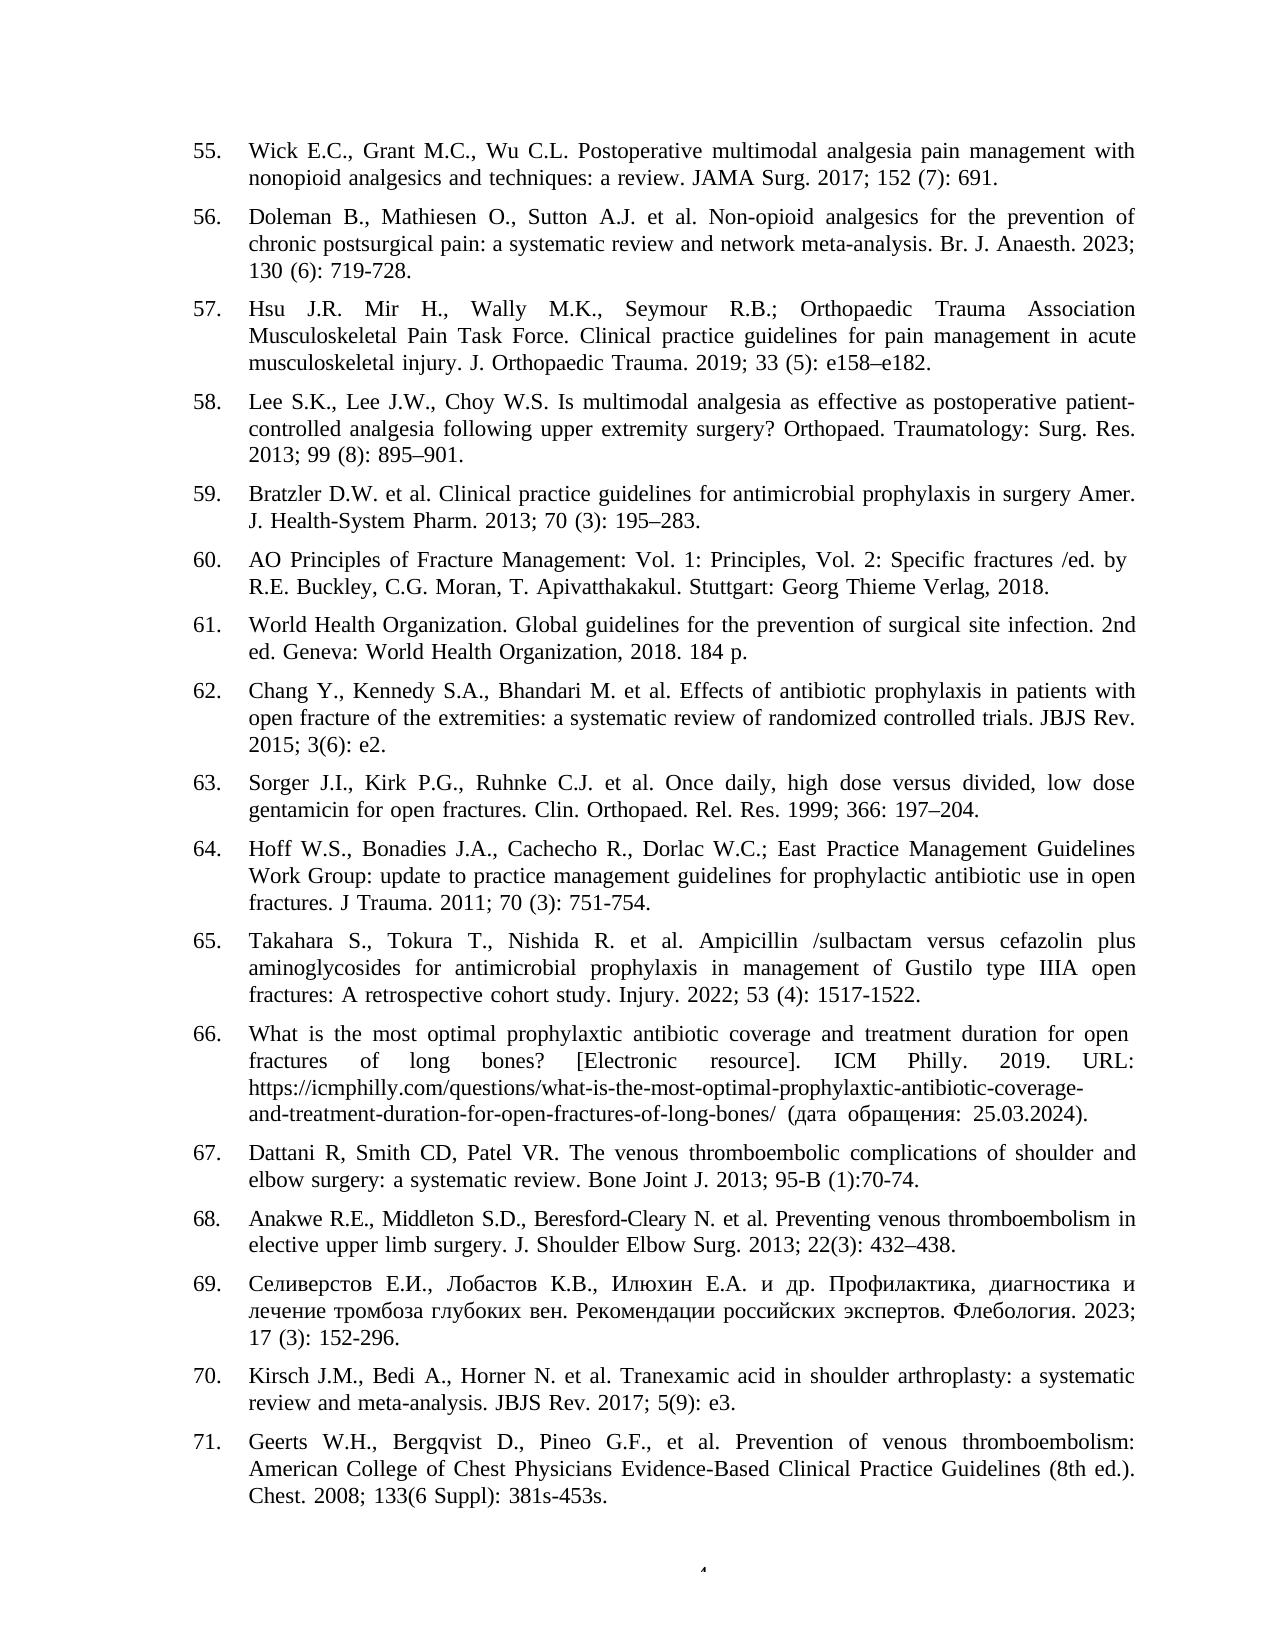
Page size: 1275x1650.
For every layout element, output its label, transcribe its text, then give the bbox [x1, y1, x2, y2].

list Takahara S., Tokura T., Nishida R. et al. Ampicillin /sulbactam versus cefazolin plus aminoglycosides for antimicrobial prophylaxis in management of Gustilo type IIIA open fractures: A retrospective cohort study. Injury. 2022; 53 (4): 1517-1522. [193, 927, 1136, 1008]
text R.E. Buckley, C.G. Moran, T. Apivatthakakul. Stuttgart: Georg Thieme Verlag, 2018. [248, 573, 1148, 599]
list Wick E.C., Grant M.C., Wu C.L. Postoperative multimodal analgesia pain management with nonopioid analgesics and techniques: a review. JAMA Surg. 2017; 152 (7): 691. [193, 137, 1136, 191]
list Hsu J.R. Mir H., Wally M.K., Seymour R.B.; Orthopaedic Trauma Association Musculoskeletal Pain Task Force. Clinical practice guidelines for pain management in acute musculoskeletal injury. J. Orthopaedic Trauma. 2019; 33 (5): e158–e182. [193, 295, 1136, 375]
list Anakwe R.E., Middleton S.D., Beresford-Cleary N. et al. Preventing venous thromboembolism in elective upper limb surgery. J. Shoulder Elbow Surg. 2013; 22(3): 432–438. [193, 1204, 1136, 1258]
list What is the most optimal prophylaxtic antibiotic coverage and treatment duration for open fractures of long bones? [Electronic resource]. ICM Philly. 2019. URL: https://icmphilly.com/questions/what-is-the-most-optimal-prophylaxtic-antibiotic-coverage- and-treatment-duration-for-open-fractures-of-long-bones/ (дата обращения: 25.03.2024). [193, 1020, 1136, 1127]
list AO Principles of Fracture Management: Vol. 1: Principles, Vol. 2: Specific fractures /ed. by [193, 546, 1148, 572]
list Kirsch J.M., Bedi A., Horner N. et al. Tranexamic acid in shoulder arthroplasty: a systematic review and meta-analysis. JBJS Rev. 2017; 5(9): e3. [193, 1362, 1136, 1416]
list Doleman B., Mathiesen O., Sutton A.J. et al. Non-opioid analgesics for the prevention of chronic postsurgical pain: a systematic review and network meta-analysis. Br. J. Anaesth. 2023; 130 (6): 719-728. [193, 203, 1136, 283]
list Geerts W.H., Bergqvist D., Pineo G.F., et al. Prevention of venous thromboembolism: American College of Chest Physicians Evidence-Based Clinical Practice Guidelines (8th ed.). Chest. 2008; 133(6 Suppl): 381s-453s. [193, 1428, 1136, 1508]
list Sorger J.I., Kirk P.G., Ruhnke C.J. et al. Once daily, high dose versus divided, low dose gentamicin for open fractures. Clin. Orthopaed. Rel. Res. 1999; 366: 197–204. [193, 769, 1136, 823]
list Bratzler D.W. et al. Clinical practice guidelines for antimicrobial prophylaxis in surgery Amer. J. Health-System Pharm. 2013; 70 (3): 195–283. [193, 480, 1136, 533]
list Hoff W.S., Bonadies J.A., Cachecho R., Dorlac W.C.; East Practice Management Guidelines Work Group: update to practice management guidelines for prophylactic antibiotic use in open fractures. J Trauma. 2011; 70 (3): 751-754. [193, 835, 1136, 915]
list Dattani R, Smith CD, Patel VR. The venous thromboembolic complications of shoulder and elbow surgery: a systematic review. Bone Joint J. 2013; 95-B (1):70-74. [193, 1139, 1136, 1192]
list Lee S.K., Lee J.W., Choy W.S. Is multimodal analgesia as effective as postoperative patient- controlled analgesia following upper extremity surgery? Orthopaed. Traumatology: Surg. Res. 2013; 99 (8): 895–901. [193, 388, 1136, 468]
list World Health Organization. Global guidelines for the prevention of surgical site infection. 2nd ed. Geneva: World Health Organization, 2018. 184 p. [193, 612, 1136, 665]
list Chang Y., Kennedy S.A., Bhandari M. et al. Effects of antibiotic prophylaxis in patients with open fracture of the extremities: a systematic review of randomized controlled trials. JBJS Rev. 2015; 3(6): e2. [193, 677, 1136, 757]
list Селиверстов Е.И., Лобастов К.В., Илюхин Е.А. и др. Профилактика, диагностика и лечение тромбоза глубоких вен. Рекомендации российских экспертов. Флебология. 2023; 17 (3): 152-296. [193, 1270, 1136, 1350]
